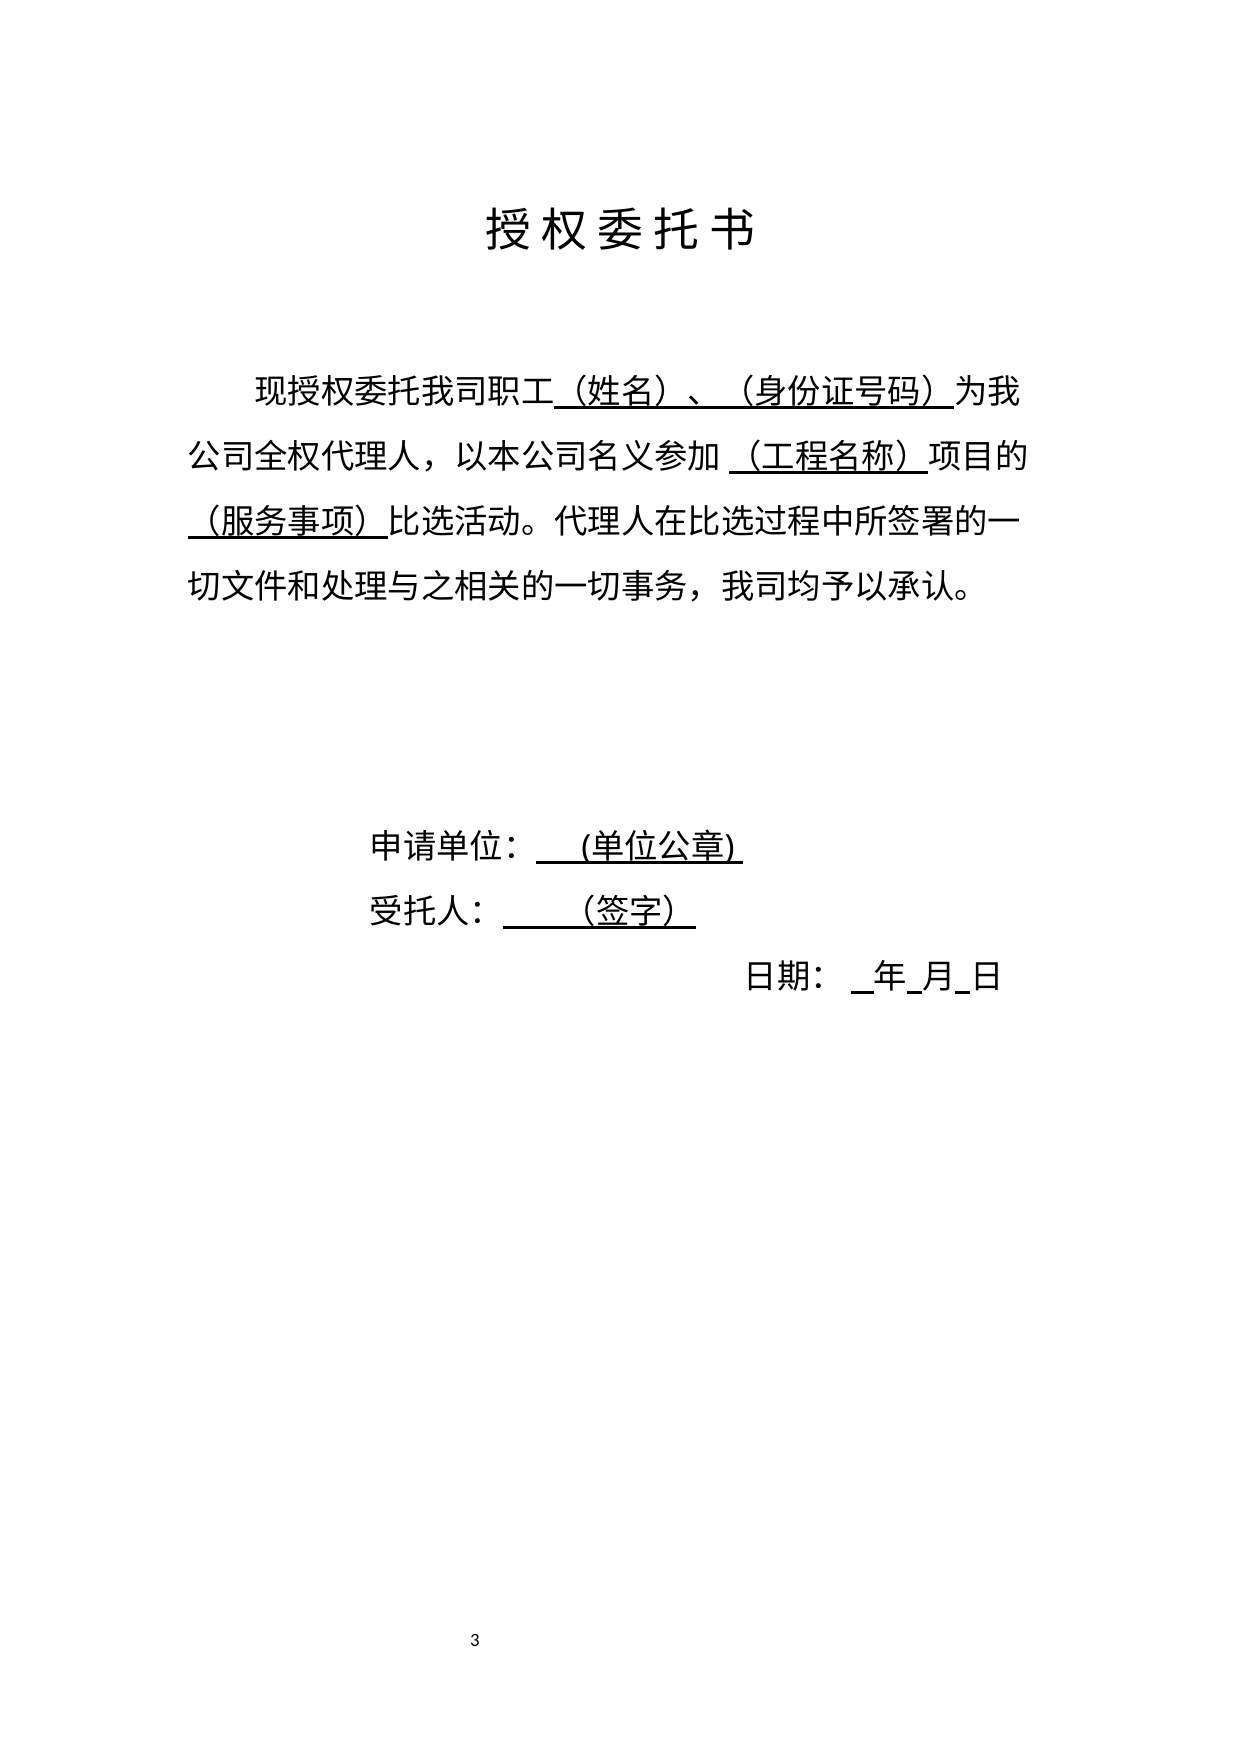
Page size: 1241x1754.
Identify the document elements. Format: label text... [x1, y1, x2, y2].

text 受托人： （签字） [187, 877, 1003, 942]
text 申请单位： (单位公章) [187, 812, 1003, 877]
text 现授权委托我司职工（姓名）、（身份证号码）为我公司全权代理人，以本公司名义参加 （工程名称）项目的（服务事项）比选活动。代理人在比选过程中所签署的一切文件和处理与之相关的一切事务，我司均予以承认。 [187, 357, 1053, 617]
text 日期： 年 月 日 [187, 942, 1003, 1007]
text 授 权 委 托 书 [187, 178, 1053, 276]
